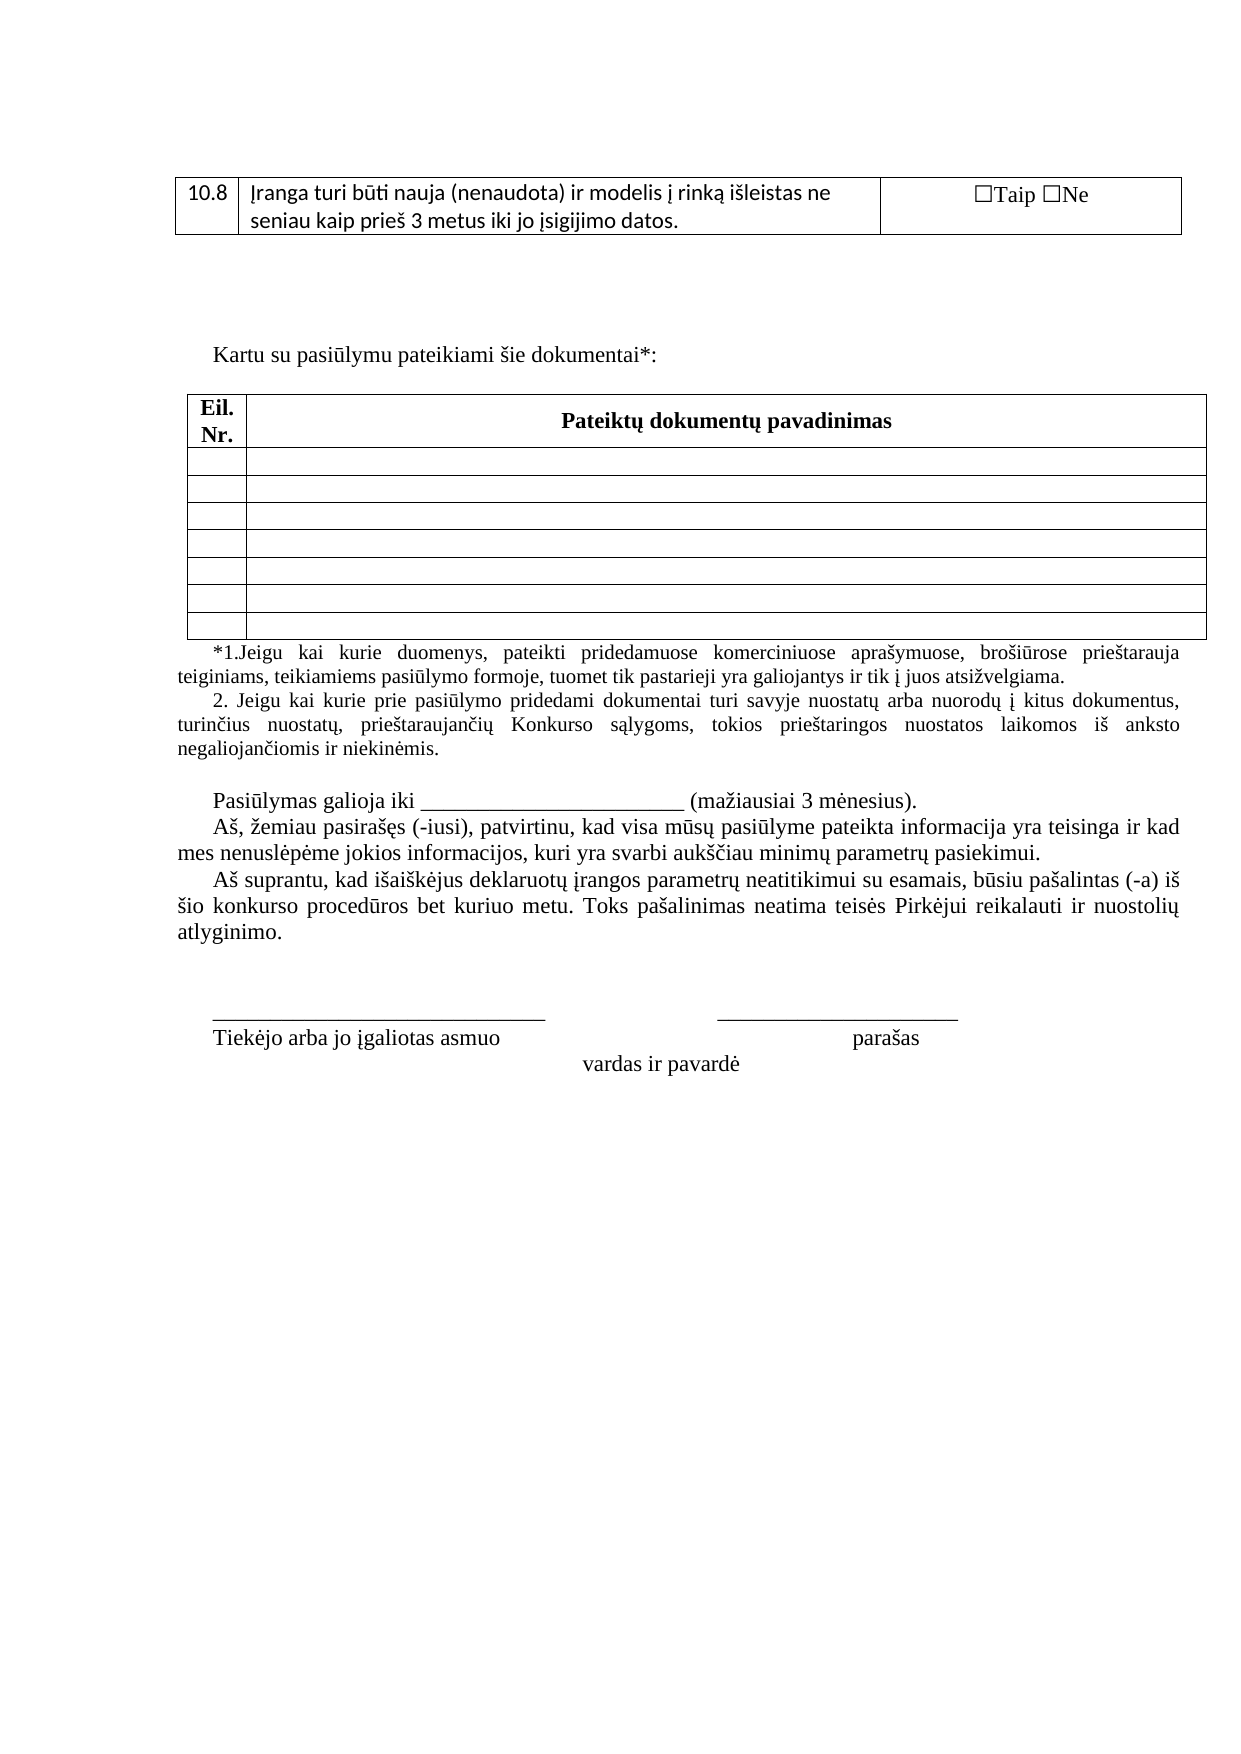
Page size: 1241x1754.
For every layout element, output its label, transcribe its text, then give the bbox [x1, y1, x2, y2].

table_cell [188, 476, 246, 502]
table_cell [247, 503, 1206, 529]
text Pasiūlymas galioja iki _______________________ (mažiausiai 3 mėnesius). [177, 787, 1181, 813]
table_cell [247, 558, 1206, 584]
table_cell [247, 585, 1206, 612]
text 2. Jeigu kai kurie prie pasiūlymo pridedami dokumentai turi savyje nuostatų arba nuorodų į kitus dokumentus, turinčius nuostatų, prieštaraujančių Konkurso sąlygoms, tokios prieštaringos nuostatos laikomos iš anksto negaliojančiomis ir niekinėmis. [177, 688, 1181, 760]
text Aš, žemiau pasirašęs (-iusi), patvirtinu, kad visa mūsų pasiūlyme pateikta informacija yra teisinga ir kad mes nenuslėpėme jokios informacijos, kuri yra svarbi aukščiau minimų parametrų pasiekimui. [177, 813, 1181, 866]
text Tiekėjo arba jo įgaliotas asmuo parašas vardas ir pavardė [177, 1024, 1181, 1077]
table_cell [188, 613, 246, 639]
text Aš suprantu, kad išaiškėjus deklaruotų įrangos parametrų neatitikimui su esamais, būsiu pašalintas (-a) iš šio konkurso procedūros bet kuriuo metu. Toks pašalinimas neatima teisės Pirkėjui reikalauti ir nuostolių atlyginimo. [177, 866, 1181, 945]
table_cell [188, 558, 246, 584]
table_cell [188, 448, 246, 474]
table_cell [188, 503, 246, 529]
table_cell Įranga turi būti nauja (nenaudota) ir modelis į rinką išleistas ne seniau kaip prieš 3 metus iki jo įsigijimo datos. [239, 178, 880, 234]
table_cell [188, 585, 246, 612]
text _____________________________ _____________________ [177, 997, 1181, 1024]
table_cell [247, 530, 1206, 557]
table_header Eil. Nr. [188, 395, 246, 447]
table_cell [188, 530, 246, 557]
table_cell [247, 476, 1206, 502]
table_cell ☐Taip ☐Ne [881, 178, 1181, 234]
text *1.Jeigu kai kurie duomenys, pateikti pridedamuose komerciniuose aprašymuose, brošiūrose prieštarauja teiginiams, teikiamiems pasiūlymo formoje, tuomet tik pastarieji yra galiojantys ir tik į juos atsižvelgiama. [177, 640, 1181, 688]
table_cell [247, 448, 1206, 474]
table_cell [247, 613, 1206, 639]
text Kartu su pasiūlymu pateikiami šie dokumentai*: [177, 341, 1181, 367]
table_cell 10.8 [176, 178, 238, 234]
table_header Pateiktų dokumentų pavadinimas [247, 395, 1206, 447]
